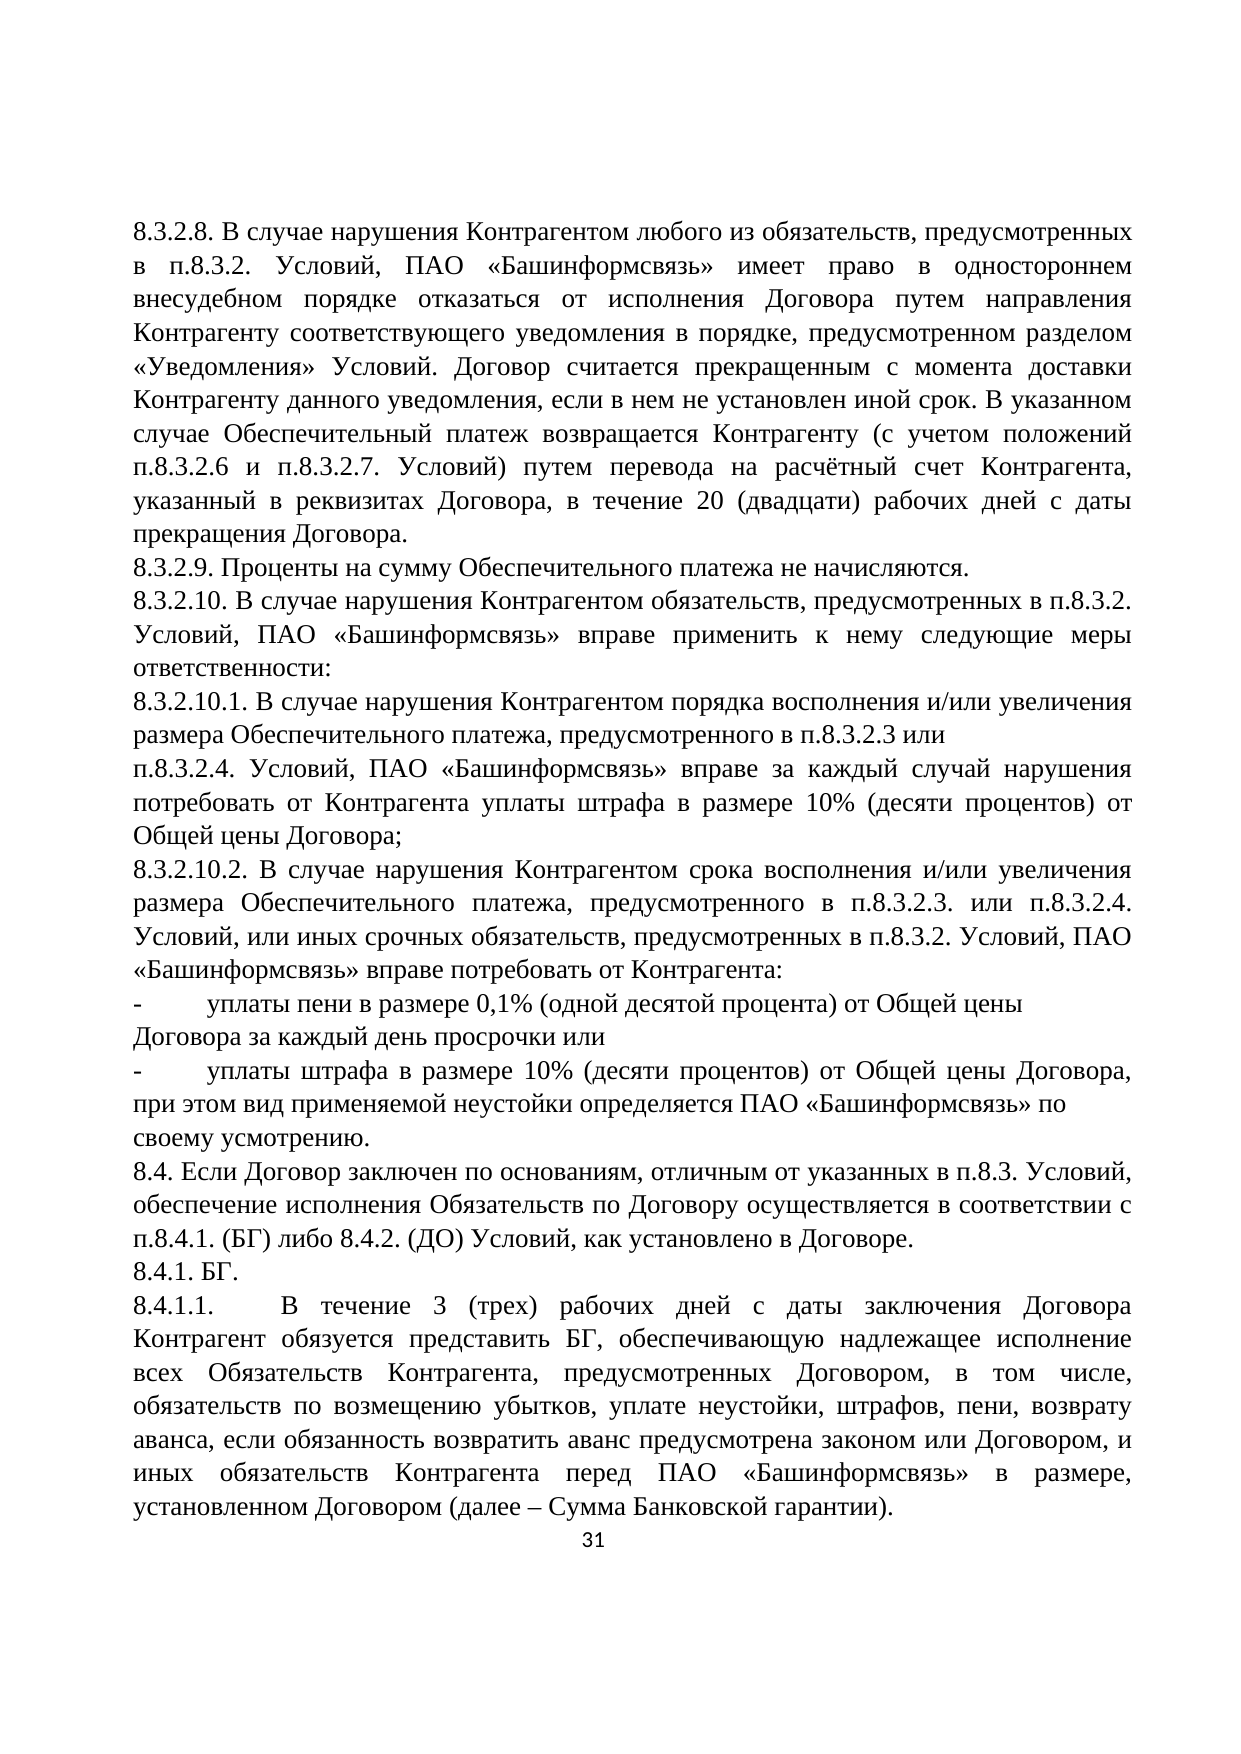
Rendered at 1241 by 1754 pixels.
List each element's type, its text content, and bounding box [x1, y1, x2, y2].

text 8.4.1. БГ. [133, 1255, 1133, 1286]
text п.8.3.2.4. Условий, ПАО «Башинформсвязь» вправе за каждый случай нарушения потребовать от Контрагента уплаты штрафа в размере 10% (десяти процентов) от Общей цены Договора; [133, 752, 1133, 850]
text 8.3.2.10.1. В случае нарушения Контрагентом порядка восполнения и/или увеличения размера Обеспечительного платежа, предусмотренного в п.8.3.2.3 или [133, 685, 1133, 750]
text 8.4.1.1. В течение 3 (трех) рабочих дней с даты заключения Договора Контрагент обязуется представить БГ, обеспечивающую надлежащее исполнение всех Обязательств Контрагента, предусмотренных Договором, в том числе, обязательств по возмещению убытков, уплате неустойки, штрафов, пени, возврату аванса, если обязанность возвратить аванс предусмотрена законом или Договором, и иных обязательств Контрагента перед ПАО «Башинформсвязь» в размере, установленном Договором (далее – Сумма Банковской гарантии). [133, 1289, 1133, 1521]
text Договора за каждый день просрочки или [133, 1021, 1133, 1052]
text - уплаты пени в размере 0,1% (одной десятой процента) от Общей цены [133, 987, 1133, 1018]
text - уплаты штрафа в размере 10% (десяти процентов) от Общей цены Договора, при этом вид применяемой неустойки определяется ПАО «Башинформсвязь» по [133, 1054, 1133, 1119]
text 8.3.2.10. В случае нарушения Контрагентом обязательств, предусмотренных в п.8.3.2. Условий, ПАО «Башинформсвязь» вправе применить к нему следующие меры ответственности: [133, 584, 1133, 683]
text своему усмотрению. [133, 1121, 1133, 1152]
text 8.3.2.10.2. В случае нарушения Контрагентом срока восполнения и/или увеличения размера Обеспечительного платежа, предусмотренного в п.8.3.2.3. или п.8.3.2.4. Условий, или иных срочных обязательств, предусмотренных в п.8.3.2. Условий, ПАО «Башинформсвязь» вправе потребовать от Контрагента: [133, 853, 1133, 984]
text 8.3.2.8. В случае нарушения Контрагентом любого из обязательств, предусмотренных в п.8.3.2. Условий, ПАО «Башинформсвязь» имеет право в одностороннем внесудебном порядке отказаться от исполнения Договора путем направления Контрагенту соответствующего уведомления в порядке, предусмотренном разделом «Уведомления» Условий. Договор считается прекращенным с момента доставки Контрагенту данного уведомления, если в нем не установлен иной срок. В указанном случае Обеспечительный платеж возвращается Контрагенту (с учетом положений п.8.3.2.6 и п.8.3.2.7. Условий) путем перевода на расчётный счет Контрагента, указанный в реквизитах Договора, в течение 20 (двадцати) рабочих дней с даты прекращения Договора. [133, 216, 1133, 548]
text 8.3.2.9. Проценты на сумму Обеспечительного платежа не начисляются. [133, 551, 1133, 582]
text 8.4. Если Договор заключен по основаниям, отличным от указанных в п.8.3. Условий, обеспечение исполнения Обязательств по Договору осуществляется в соответствии с п.8.4.1. (БГ) либо 8.4.2. (ДО) Условий, как установлено в Договоре. [133, 1155, 1133, 1253]
